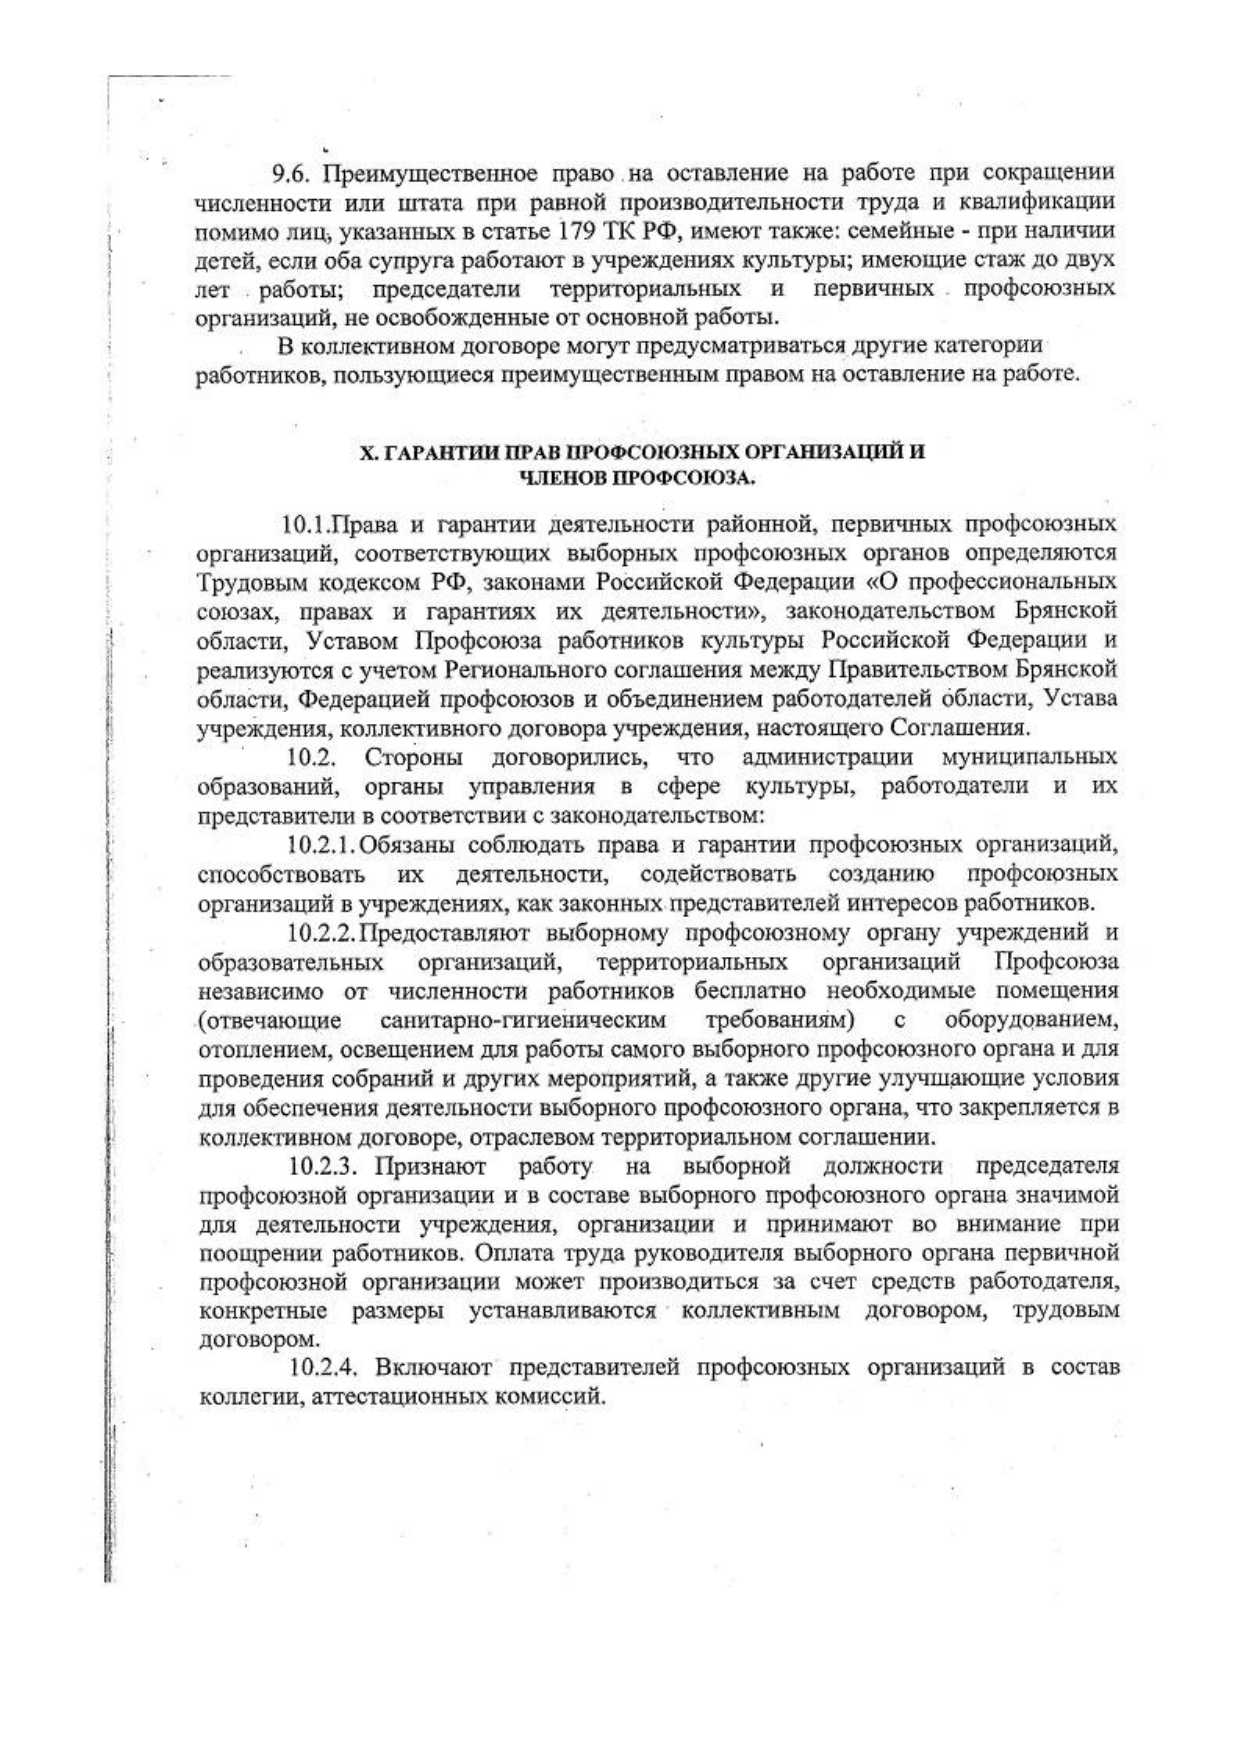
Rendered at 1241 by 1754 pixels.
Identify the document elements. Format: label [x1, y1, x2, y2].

picture [75, 74, 1165, 1605]
